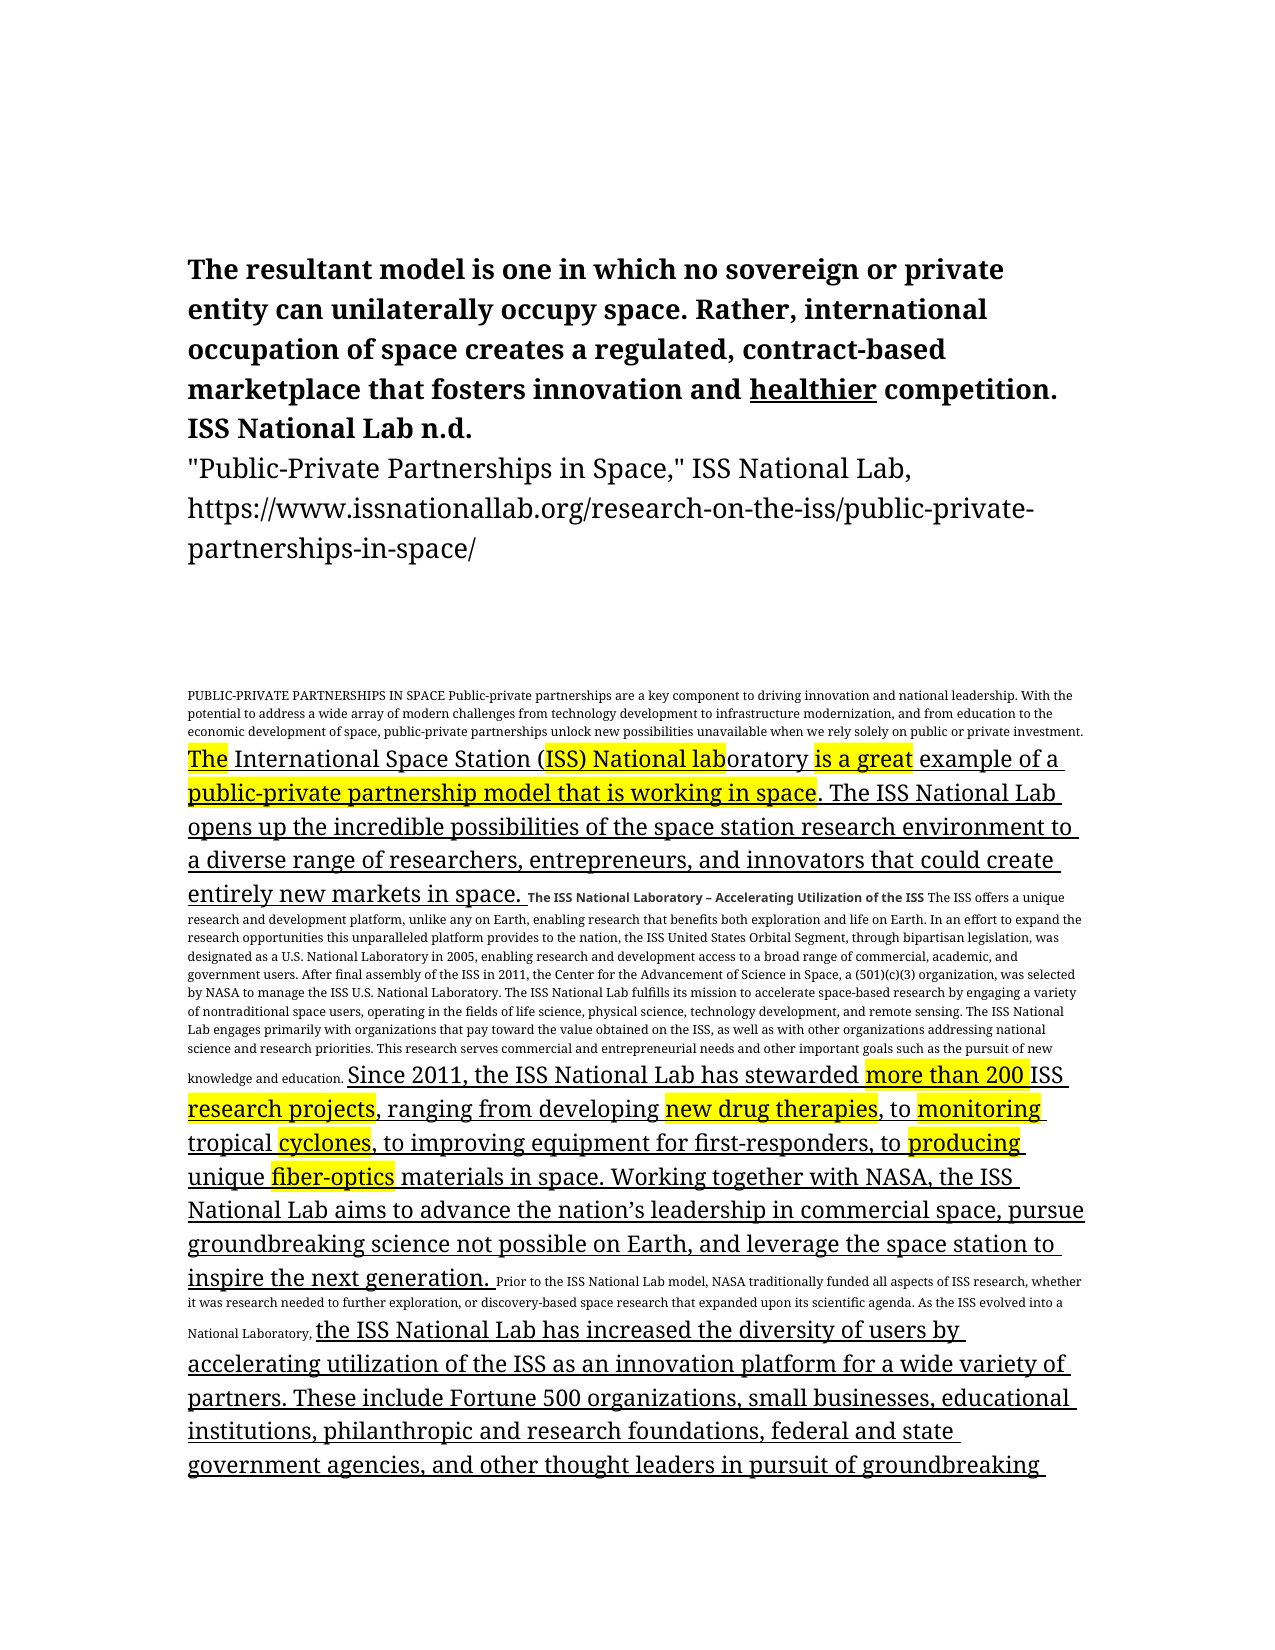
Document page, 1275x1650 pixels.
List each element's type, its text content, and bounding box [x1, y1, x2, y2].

text "Public-Private Partnerships in Space," ISS National Lab, https://www.issnationallab.org/research-on-the-iss/public-private-partnerships-in-space/ [187, 450, 1087, 566]
subtitle The resultant model is one in which no sovereign or private entity can unilaterally occupy space. Rather, international occupation of space creates a regulated, contract-based marketplace that fosters innovation and healthier competition. ISS National Lab n.d. [187, 251, 1087, 447]
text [187, 687, 1087, 1480]
